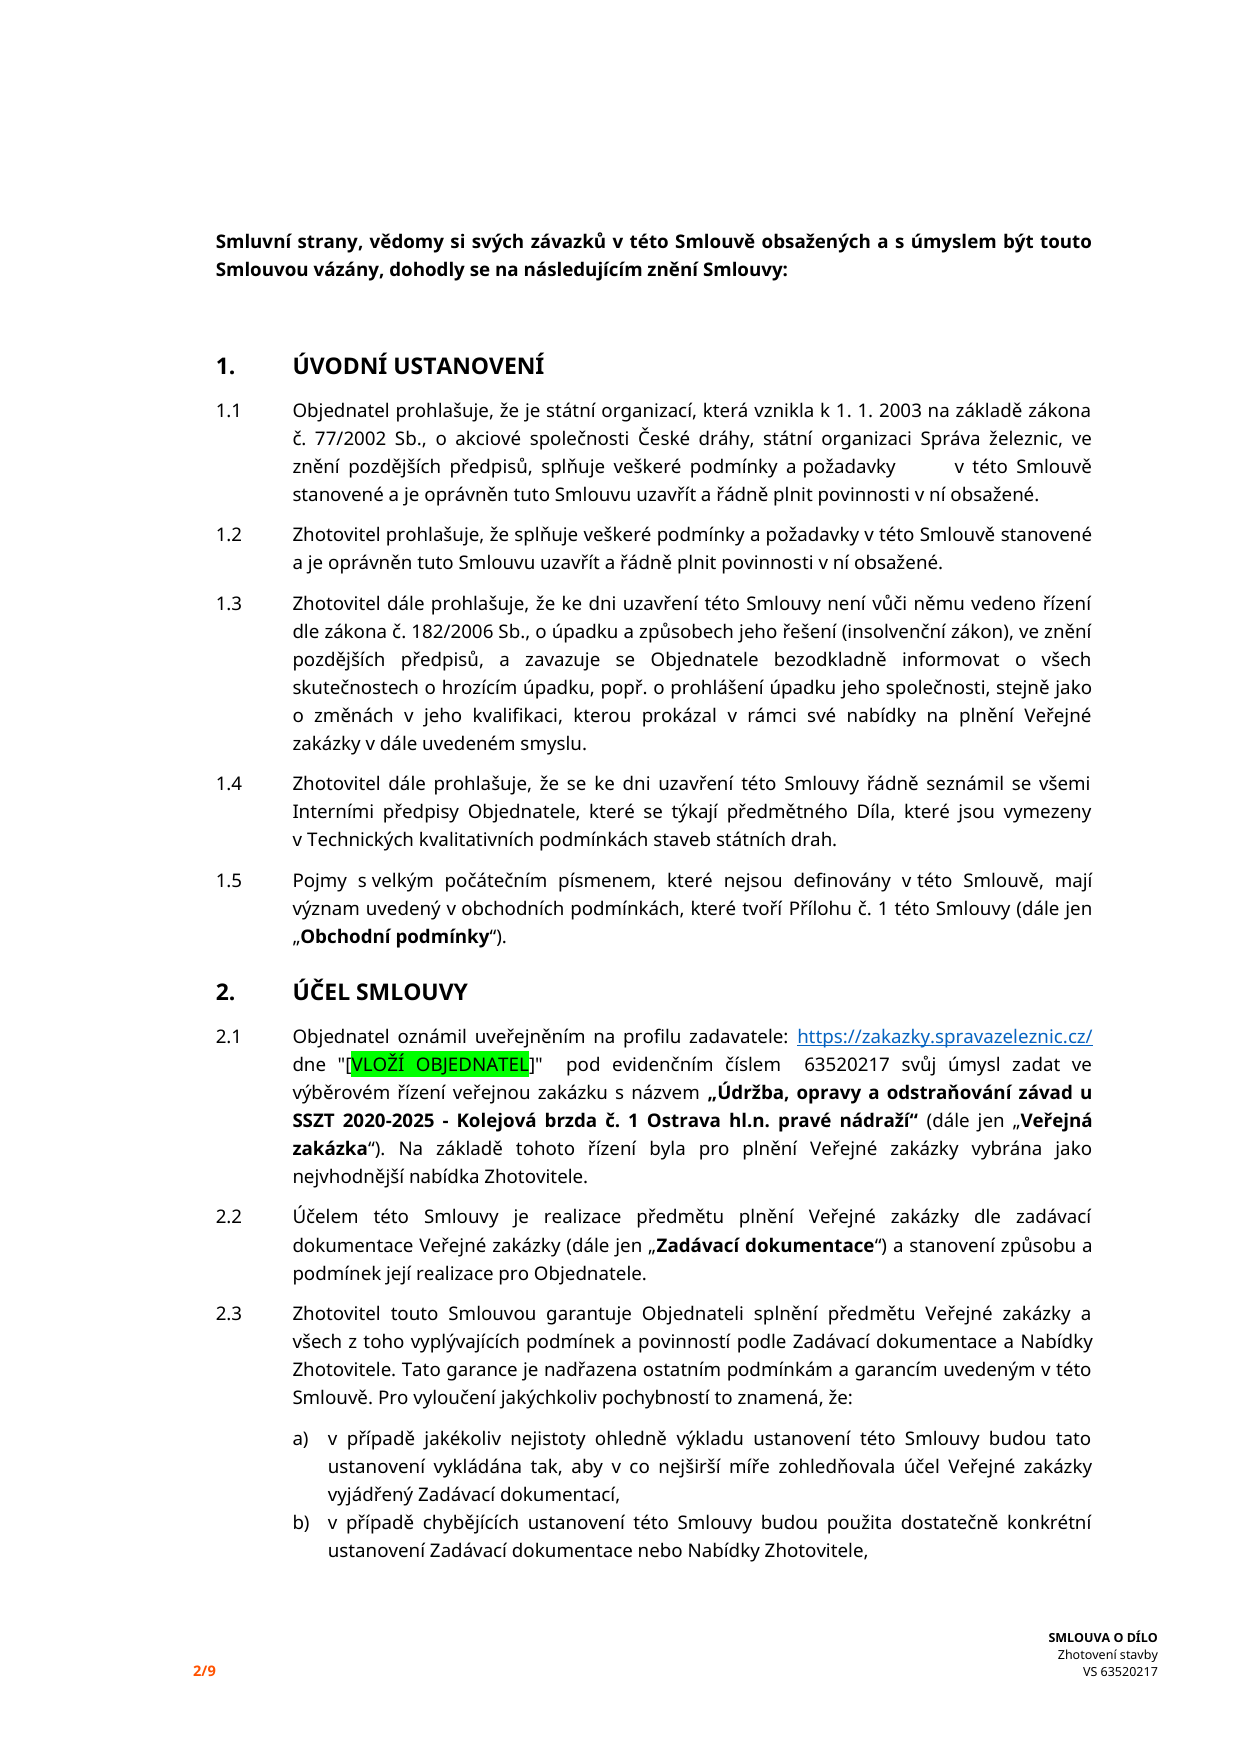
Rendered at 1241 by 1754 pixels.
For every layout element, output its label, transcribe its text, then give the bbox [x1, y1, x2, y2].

text Zhotovitel dále prohlašuje, že ke dni uzavření této Smlouvy není vůči němu vedeno řízení dle zákona č. 182/2006 Sb., o úpadku a způsobech jeho řešení (insolvenční zákon), ve znění pozdějších předpisů, a zavazuje se Objednatele bezodkladně informovat o všech skutečnostech o hrozícím úpadku, popř. o prohlášení úpadku jeho společnosti, stejně jako o změnách v jeho kvalifikaci, kterou prokázal v rámci své nabídky na plnění Veřejné zakázky v dále uvedeném smyslu. [216, 590, 1093, 756]
text v případě jakékoliv nejistoty ohledně výkladu ustanovení této Smlouvy budou tato ustanovení vykládána tak, aby v co nejširší míře zohledňovala účel Veřejné zakázky vyjádřený Zadávací dokumentací, [292, 1425, 1093, 1507]
text Zhotovitel touto Smlouvou garantuje Objednateli splnění předmětu Veřejné zakázky a všech z toho vyplývajících podmínek a povinností podle Zadávací dokumentace a Nabídky Zhotovitele. Tato garance je nadřazena ostatním podmínkám a garancím uvedeným v této Smlouvě. Pro vyloučení jakýchkoliv pochybností to znamená, že: [216, 1300, 1093, 1410]
text Účelem této Smlouvy je realizace předmětu plnění Veřejné zakázky dle zadávací dokumentace Veřejné zakázky (dále jen „Zadávací dokumentace“) a stanovení způsobu a podmínek její realizace pro Objednatele. [216, 1204, 1093, 1285]
text Zhotovitel dále prohlašuje, že se ke dni uzavření této Smlouvy řádně seznámil se všemi Interními předpisy Objednatele, které se týkají předmětného Díla, které jsou vymezeny v Technických kvalitativních podmínkách staveb státních drah. [216, 771, 1093, 852]
text Objednatel prohlašuje, že je státní organizací, která vznikla k 1. 1. 2003 na základě zákona č. 77/2002 Sb., o akciové společnosti České dráhy, státní organizaci Správa železnic, ve znění pozdějších předpisů, splňuje veškeré podmínky a požadavky v této Smlouvě stanovené a je oprávněn tuto Smlouvu uzavřít a řádně plnit povinnosti v ní obsažené. [216, 397, 1093, 507]
text Pojmy s velkým počátečním písmenem, které nejsou definovány v této Smlouvě, mají význam uvedený v obchodních podmínkách, které tvoří Přílohu č. 1 této Smlouvy (dále jen „Obchodní podmínky“). [216, 867, 1093, 949]
text ÚČEL SMLOUVY [216, 976, 1093, 1008]
text v případě chybějících ustanovení této Smlouvy budou použita dostatečně konkrétní ustanovení Zadávací dokumentace nebo Nabídky Zhotovitele, [292, 1509, 1093, 1563]
text Objednatel oznámil uveřejněním na profilu zadavatele: https://zakazky.spravazeleznic.cz/ dne "[VLOŽÍ OBJEDNATEL]" pod evidenčním číslem 63520217 svůj úmysl zadat ve výběrovém řízení veřejnou zakázku s názvem „Údržba, opravy a odstraňování závad u SSZT 2020-2025 - Kolejová brzda č. 1 Ostrava hl.n. pravé nádraží“ (dále jen „Veřejná zakázka“). Na základě tohoto řízení byla pro plnění Veřejné zakázky vybrána jako nejvhodnější nabídka Zhotovitele. [216, 1023, 1093, 1189]
text Smluvní strany, vědomy si svých závazků v této Smlouvě obsažených a s úmyslem být touto Smlouvou vázány, dohodly se na následujícím znění Smlouvy: [216, 228, 1093, 282]
text Zhotovitel prohlašuje, že splňuje veškeré podmínky a požadavky v této Smlouvě stanovené a je oprávněn tuto Smlouvu uzavřít a řádně plnit povinnosti v ní obsažené. [216, 522, 1093, 575]
text ÚVODNÍ USTANOVENÍ [216, 350, 1093, 381]
